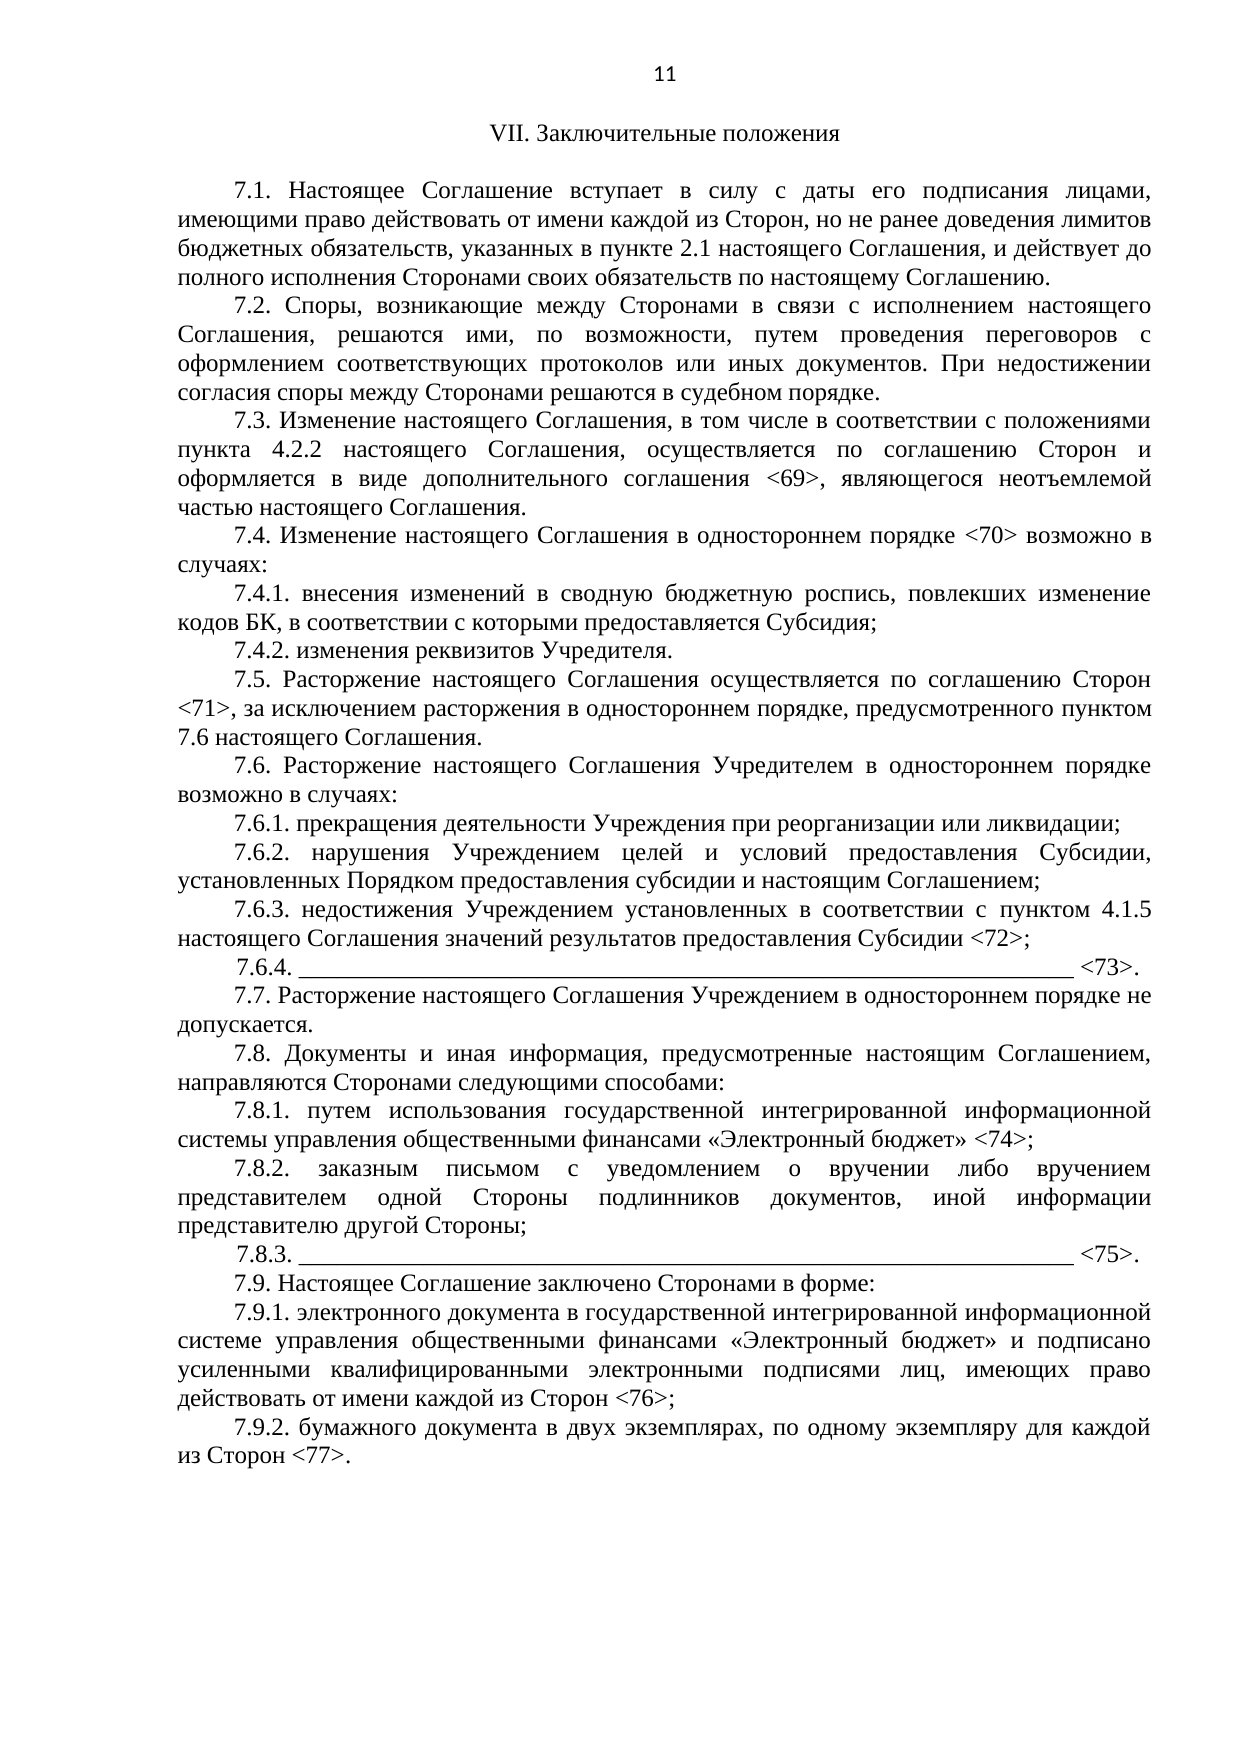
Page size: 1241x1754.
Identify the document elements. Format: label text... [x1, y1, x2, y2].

text 7.9. Настоящее Соглашение заключено Сторонами в форме: [177, 1268, 1152, 1297]
text 7.5. Расторжение настоящего Соглашения осуществляется по соглашению Сторон <71>, за исключением расторжения в одностороннем порядке, предусмотренного пунктом 7.6 настоящего Соглашения. [177, 664, 1152, 751]
text 7.6.4. ______________________________________________________________ <73>. [177, 952, 1152, 981]
text 7.8.2. заказным письмом с уведомлением о вручении либо вручением представителем одной Стороны подлинников документов, иной информации представителю другой Стороны; [177, 1153, 1152, 1239]
text 7.2. Споры, возникающие между Сторонами в связи с исполнением настоящего Соглашения, решаются ими, по возможности, путем проведения переговоров с оформлением соответствующих протоколов или иных документов. При недостижении согласия споры между Сторонами решаются в судебном порядке. [177, 291, 1152, 406]
text 7.4.1. внесения изменений в сводную бюджетную роспись, повлекших изменение кодов БК, в соответствии с которыми предоставляется Субсидия; [177, 578, 1152, 636]
text 7.6.2. нарушения Учреждением целей и условий предоставления Субсидии, установленных Порядком предоставления субсидии и настоящим Соглашением; [177, 837, 1152, 894]
text 7.4. Изменение настоящего Соглашения в одностороннем порядке <70> возможно в случаях: [177, 521, 1152, 578]
text 7.6.3. недостижения Учреждением установленных в соответствии с пунктом 4.1.5 настоящего Соглашения значений результатов предоставления Субсидии <72>; [177, 894, 1152, 952]
text 7.8.1. путем использования государственной интегрированной информационной системы управления общественными финансами «Электронный бюджет» <74>; [177, 1096, 1152, 1153]
text 7.9.2. бумажного документа в двух экземплярах, по одному экземпляру для каждой из Сторон <77>. [177, 1412, 1152, 1469]
text 7.4.2. изменения реквизитов Учредителя. [177, 636, 1152, 664]
text 7.8.3. ______________________________________________________________ <75>. [177, 1239, 1152, 1268]
text 7.6.1. прекращения деятельности Учреждения при реорганизации или ликвидации; [177, 808, 1152, 837]
text 7.7. Расторжение настоящего Соглашения Учреждением в одностороннем порядке не допускается. [177, 981, 1152, 1038]
text 7.3. Изменение настоящего Соглашения, в том числе в соответствии с положениями пункта 4.2.2 настоящего Соглашения, осуществляется по соглашению Сторон и оформляется в виде дополнительного соглашения <69>, являющегося неотъемлемой частью настоящего Соглашения. [177, 406, 1152, 521]
text 7.6. Расторжение настоящего Соглашения Учредителем в одностороннем порядке возможно в случаях: [177, 751, 1152, 808]
text 7.1. Настоящее Соглашение вступает в силу с даты его подписания лицами, имеющими право действовать от имени каждой из Сторон, но не ранее доведения лимитов бюджетных обязательств, указанных в пункте 2.1 настоящего Соглашения, и действует до полного исполнения Сторонами своих обязательств по настоящему Соглашению. [177, 176, 1152, 291]
text VII. Заключительные положения [177, 118, 1152, 147]
text 7.9.1. электронного документа в государственной интегрированной информационной системе управления общественными финансами «Электронный бюджет» и подписано усиленными квалифицированными электронными подписями лиц, имеющих право действовать от имени каждой из Сторон <76>; [177, 1297, 1152, 1412]
text 7.8. Документы и иная информация, предусмотренные настоящим Соглашением, направляются Сторонами следующими способами: [177, 1038, 1152, 1096]
